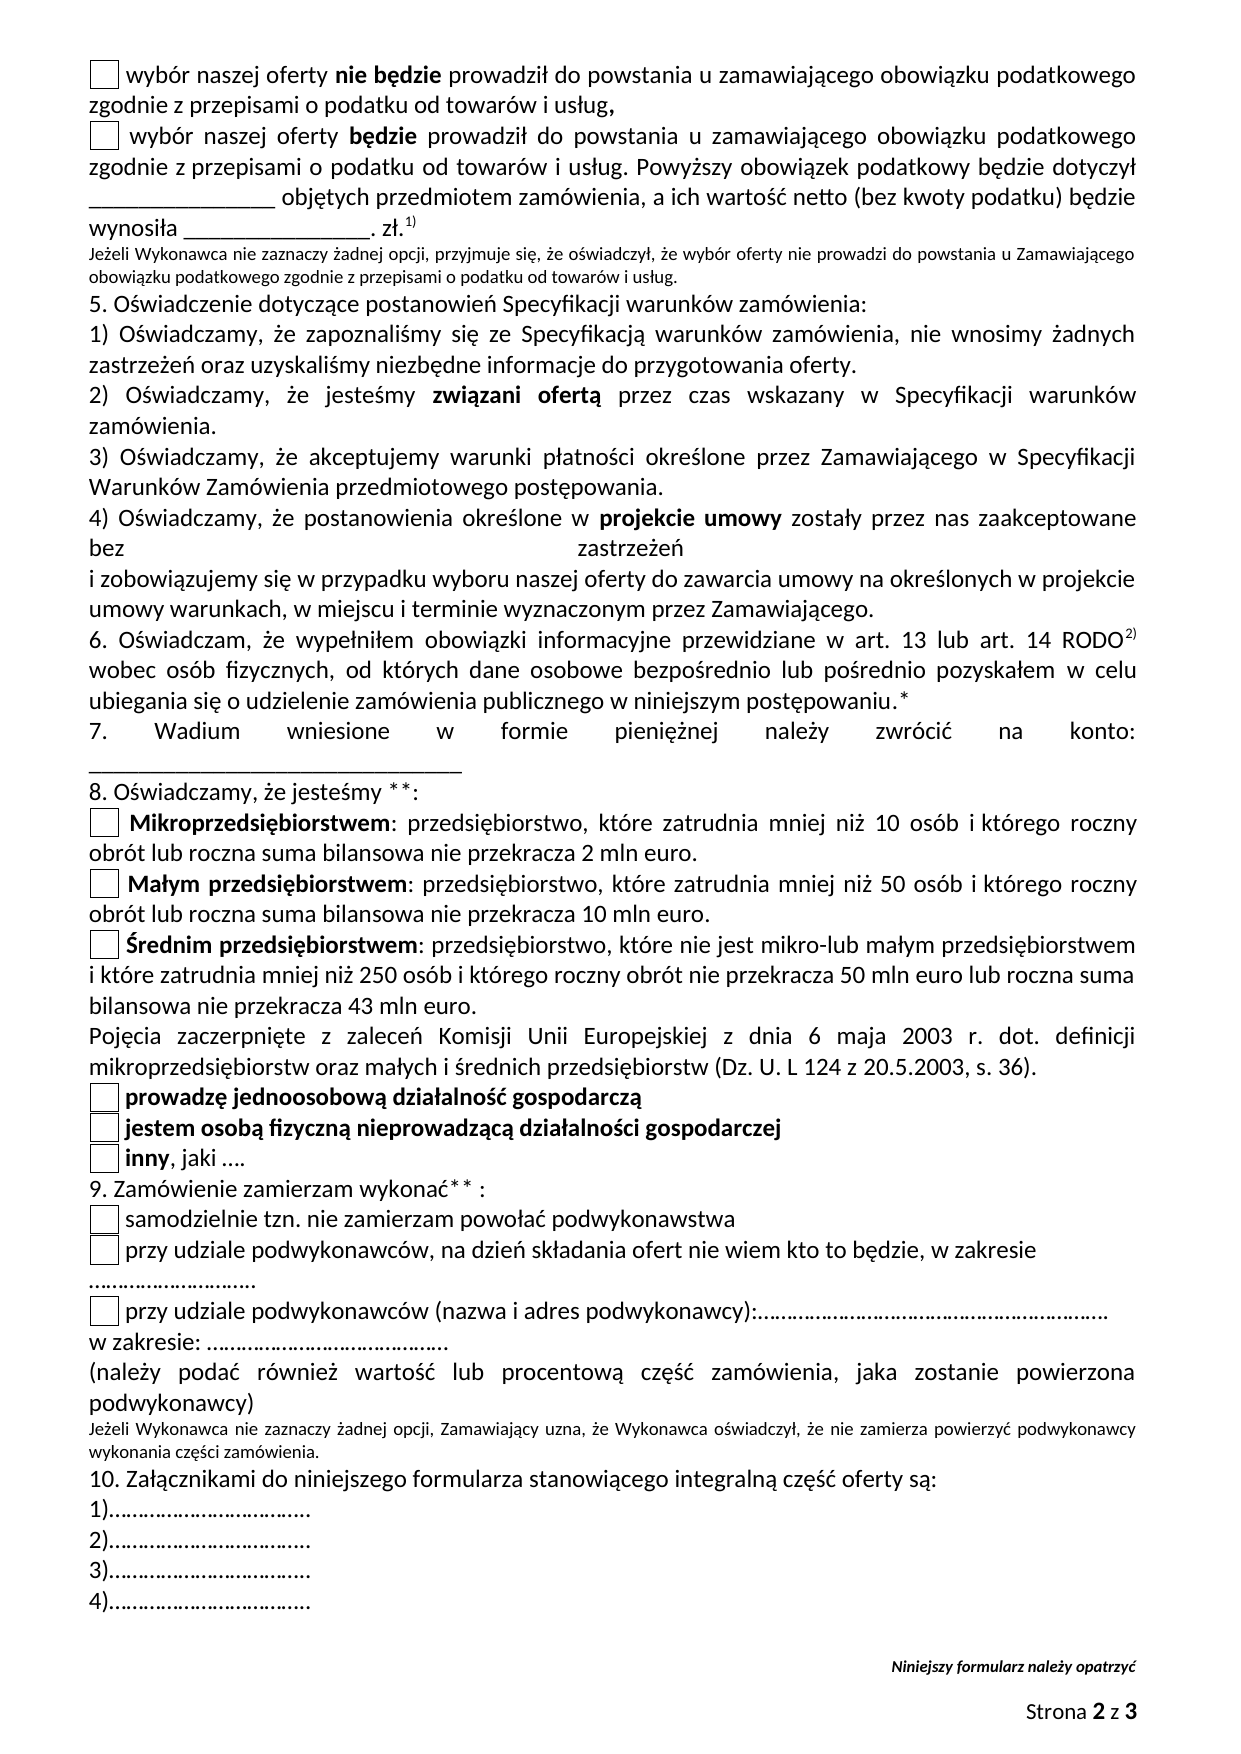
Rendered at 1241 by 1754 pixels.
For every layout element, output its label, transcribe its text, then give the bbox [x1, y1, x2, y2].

text inny, jaki …. [89, 1143, 1137, 1173]
text 9. Zamówienie zamierzam wykonać** : [89, 1173, 1137, 1204]
text Pojęcia zaczerpnięte z zaleceń Komisji Unii Europejskiej z dnia 6 maja 2003 r. dot. definicji mikroprzedsiębiorstw oraz małych i średnich przedsiębiorstw (Dz. U. L 124 z 20.5.2003, s. 36). [89, 1021, 1137, 1082]
text 2) Oświadczamy, że jesteśmy związani ofertą przez czas wskazany w Specyfikacji warunków zamówienia. [89, 379, 1137, 441]
text Średnim przedsiębiorstwem: przedsiębiorstwo, które nie jest mikro-lub małym przedsiębiorstwem i które zatrudnia mniej niż 250 osób i którego roczny obrót nie przekracza 50 mln euro lub roczna suma bilansowa nie przekracza 43 mln euro. [89, 929, 1137, 1021]
text 6. Oświadczam, że wypełniłem obowiązki informacyjne przewidziane w art. 13 lub art. 14 RODO2) wobec osób fizycznych, od których dane osobowe bezpośrednio lub pośrednio pozyskałem w celu ubiegania się o udzielenie zamówienia publicznego w niniejszym postępowaniu.* [89, 624, 1137, 715]
text 8. Oświadczamy, że jesteśmy **: [89, 776, 1137, 807]
text 5. Oświadczenie dotyczące postanowień Specyfikacji warunków zamówienia: [89, 288, 1137, 318]
text Jeżeli Wykonawca nie zaznaczy żadnej opcji, Zamawiający uzna, że Wykonawca oświadczył, że nie zamierza powierzyć podwykonawcy wykonania części zamówienia. [89, 1417, 1137, 1463]
text 7. Wadium wniesione w formie pieniężnej należy zwrócić na konto: ______________________________ [89, 715, 1137, 776]
text wybór naszej oferty nie będzie prowadził do powstania u zamawiającego obowiązku podatkowego zgodnie z przepisami o podatku od towarów i usług, [89, 59, 1137, 120]
text przy udziale podwykonawców, na dzień składania ofert nie wiem kto to będzie, w zakresie ……………………….. [89, 1234, 1137, 1295]
text wybór naszej oferty będzie prowadził do powstania u zamawiającego obowiązku podatkowego zgodnie z przepisami o podatku od towarów i usług. Powyższy obowiązek podatkowy będzie dotyczył _______________ objętych przedmiotem zamówienia, a ich wartość netto (bez kwoty podatku) będzie wynosiła _______________. zł.1) [89, 120, 1137, 242]
text Jeżeli Wykonawca nie zaznaczy żadnej opcji, przyjmuje się, że oświadczył, że wybór oferty nie prowadzi do powstania u Zamawiającego obowiązku podatkowego zgodnie z przepisami o podatku od towarów i usług. [89, 242, 1137, 288]
text 2)…………………………….. [89, 1524, 1137, 1555]
text 4) Oświadczamy, że postanowienia określone w projekcie umowy zostały przez nas zaakceptowane bez zastrzeżeń i zobowiązujemy się w przypadku wyboru naszej oferty do zawarcia umowy na określonych w projekcie umowy warunkach, w miejscu i terminie wyznaczonym przez Zamawiającego. [89, 502, 1137, 624]
text 3)…………………………….. [89, 1555, 1137, 1585]
text przy udziale podwykonawców (nazwa i adres podwykonawcy):……………………………………………………. w zakresie: …………………………………… [89, 1295, 1137, 1356]
text Małym przedsiębiorstwem: przedsiębiorstwo, które zatrudnia mniej niż 50 osób i którego roczny obrót lub roczna suma bilansowa nie przekracza 10 mln euro. [89, 868, 1137, 929]
text Mikroprzedsiębiorstwem: przedsiębiorstwo, które zatrudnia mniej niż 10 osób i którego roczny obrót lub roczna suma bilansowa nie przekracza 2 mln euro. [89, 807, 1137, 868]
text 1)…………………………….. [89, 1494, 1137, 1524]
text 10. Załącznikami do niniejszego formularza stanowiącego integralną część oferty są: [89, 1463, 1137, 1494]
text 3) Oświadczamy, że akceptujemy warunki płatności określone przez Zamawiającego w Specyfikacji Warunków Zamówienia przedmiotowego postępowania. [89, 441, 1137, 502]
text 4)…………………………….. [89, 1585, 1137, 1616]
text prowadzę jednoosobową działalność gospodarczą [89, 1082, 1137, 1112]
text Niniejszy formularz należy opatrzyć [89, 1656, 1137, 1677]
text samodzielnie tzn. nie zamierzam powołać podwykonawstwa [89, 1204, 1137, 1234]
text (należy podać również wartość lub procentową część zamówienia, jaka zostanie powierzona podwykonawcy) [89, 1356, 1137, 1417]
text jestem osobą fizyczną nieprowadzącą działalności gospodarczej [89, 1112, 1137, 1143]
text 1) Oświadczamy, że zapoznaliśmy się ze Specyfikacją warunków zamówienia, nie wnosimy żadnych zastrzeżeń oraz uzyskaliśmy niezbędne informacje do przygotowania oferty. [89, 318, 1137, 379]
